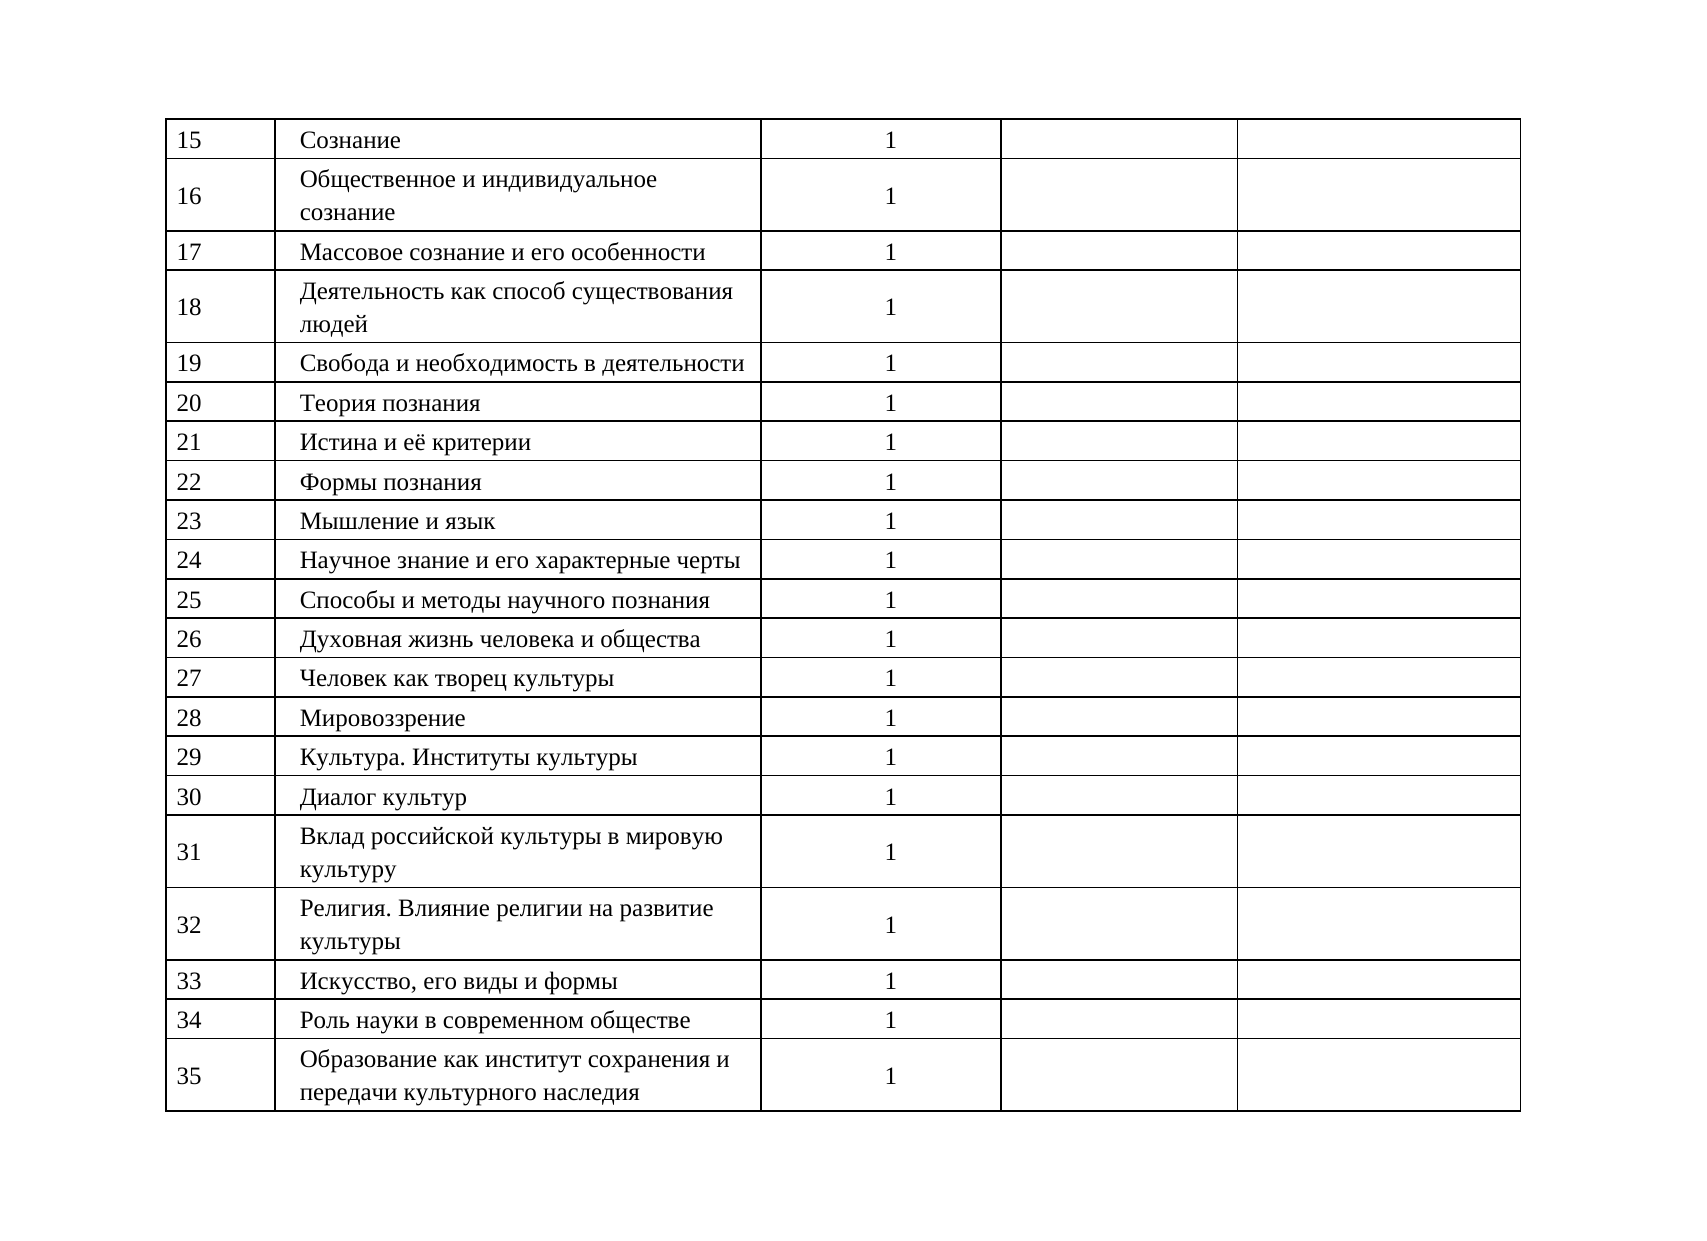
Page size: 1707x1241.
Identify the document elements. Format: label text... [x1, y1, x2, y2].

table_cell [1002, 737, 1237, 775]
table_cell 32 [167, 888, 274, 959]
table_cell [1238, 961, 1520, 998]
table_cell Мышление и язык [276, 501, 760, 538]
table_cell [1002, 159, 1237, 230]
table_cell [1238, 383, 1520, 420]
table_cell Вклад российской культуры в мировую культуру [276, 816, 760, 887]
table_cell 1 [762, 540, 1000, 578]
table_cell 17 [167, 232, 274, 269]
table_cell [1238, 816, 1520, 887]
table_cell [1002, 461, 1237, 499]
table_cell Искусство, его виды и формы [276, 961, 760, 998]
table_cell Теория познания [276, 383, 760, 420]
table_cell [1238, 343, 1520, 381]
table_cell [1238, 1000, 1520, 1038]
table_cell [1002, 698, 1237, 735]
table_cell [1002, 501, 1237, 538]
table_cell [1002, 422, 1237, 460]
table_cell 1 [762, 698, 1000, 735]
table_cell 1 [762, 619, 1000, 657]
table_cell [1238, 461, 1520, 499]
table_cell 1 [762, 737, 1000, 775]
table_cell [1238, 737, 1520, 775]
table_cell 27 [167, 658, 274, 696]
table_cell 21 [167, 422, 274, 460]
table_cell Мировоззрение [276, 698, 760, 735]
table_cell 30 [167, 776, 274, 814]
table_cell [1238, 1039, 1520, 1110]
table_cell Свобода и необходимость в деятельности [276, 343, 760, 381]
table_cell [1002, 1000, 1237, 1038]
table_cell [1238, 232, 1520, 269]
table_cell 26 [167, 619, 274, 657]
table_cell [1238, 501, 1520, 538]
table_cell Духовная жизнь человека и общества [276, 619, 760, 657]
table_cell [1002, 383, 1237, 420]
table_cell Истина и её критерии [276, 422, 760, 460]
table_cell [1002, 658, 1237, 696]
table_cell Образование как институт сохранения и передачи культурного наследия [276, 1039, 760, 1110]
table_cell 33 [167, 961, 274, 998]
table_cell 22 [167, 461, 274, 499]
table_cell 1 [762, 1000, 1000, 1038]
table_cell Культура. Институты культуры [276, 737, 760, 775]
table_cell 29 [167, 737, 274, 775]
table_cell [1002, 619, 1237, 657]
table_cell 15 [167, 120, 274, 157]
table_cell Формы познания [276, 461, 760, 499]
table_cell 20 [167, 383, 274, 420]
table_cell [1238, 159, 1520, 230]
table_cell [1238, 271, 1520, 342]
table_cell 28 [167, 698, 274, 735]
table_cell [1002, 961, 1237, 998]
table_cell [1002, 271, 1237, 342]
table_cell Человек как творец культуры [276, 658, 760, 696]
table_cell 1 [762, 501, 1000, 538]
table_cell 24 [167, 540, 274, 578]
table_cell [1238, 580, 1520, 617]
table_cell [1238, 120, 1520, 157]
table_cell Общественное и индивидуальное сознание [276, 159, 760, 230]
table_cell 1 [762, 159, 1000, 230]
table_cell [1238, 540, 1520, 578]
table_cell Массовое сознание и его особенности [276, 232, 760, 269]
table_cell Роль науки в современном обществе [276, 1000, 760, 1038]
table_cell 1 [762, 383, 1000, 420]
table_cell [1238, 776, 1520, 814]
table_cell 35 [167, 1039, 274, 1110]
table_cell 1 [762, 816, 1000, 887]
table_cell [1002, 816, 1237, 887]
table_cell 1 [762, 120, 1000, 157]
table_cell 1 [762, 461, 1000, 499]
table_cell 1 [762, 580, 1000, 617]
table_cell 16 [167, 159, 274, 230]
table_cell [1002, 888, 1237, 959]
table_cell 1 [762, 961, 1000, 998]
table_cell [1002, 540, 1237, 578]
table_cell Религия. Влияние религии на развитие культуры [276, 888, 760, 959]
table_cell [1002, 120, 1237, 157]
table_cell Способы и методы научного познания [276, 580, 760, 617]
table_cell 18 [167, 271, 274, 342]
table_cell [1238, 698, 1520, 735]
table_cell [1002, 343, 1237, 381]
table_cell [1002, 232, 1237, 269]
table_cell [1238, 422, 1520, 460]
table_cell [1238, 658, 1520, 696]
table_cell [1238, 619, 1520, 657]
table_cell 23 [167, 501, 274, 538]
table_cell 1 [762, 271, 1000, 342]
table_cell [1002, 580, 1237, 617]
table_cell Деятельность как способ существования людей [276, 271, 760, 342]
table_cell [1238, 888, 1520, 959]
table_cell [1002, 1039, 1237, 1110]
table_cell 1 [762, 888, 1000, 959]
table_cell 34 [167, 1000, 274, 1038]
table_cell [1002, 776, 1237, 814]
table_cell 1 [762, 776, 1000, 814]
table_cell Диалог культур [276, 776, 760, 814]
table_cell 1 [762, 1039, 1000, 1110]
table_cell 25 [167, 580, 274, 617]
table_cell 1 [762, 422, 1000, 460]
table_cell 31 [167, 816, 274, 887]
table_cell 1 [762, 232, 1000, 269]
table_cell 19 [167, 343, 274, 381]
table_cell Сознание [276, 120, 760, 157]
table_cell 1 [762, 343, 1000, 381]
table_cell 1 [762, 658, 1000, 696]
table_cell Научное знание и его характерные черты [276, 540, 760, 578]
